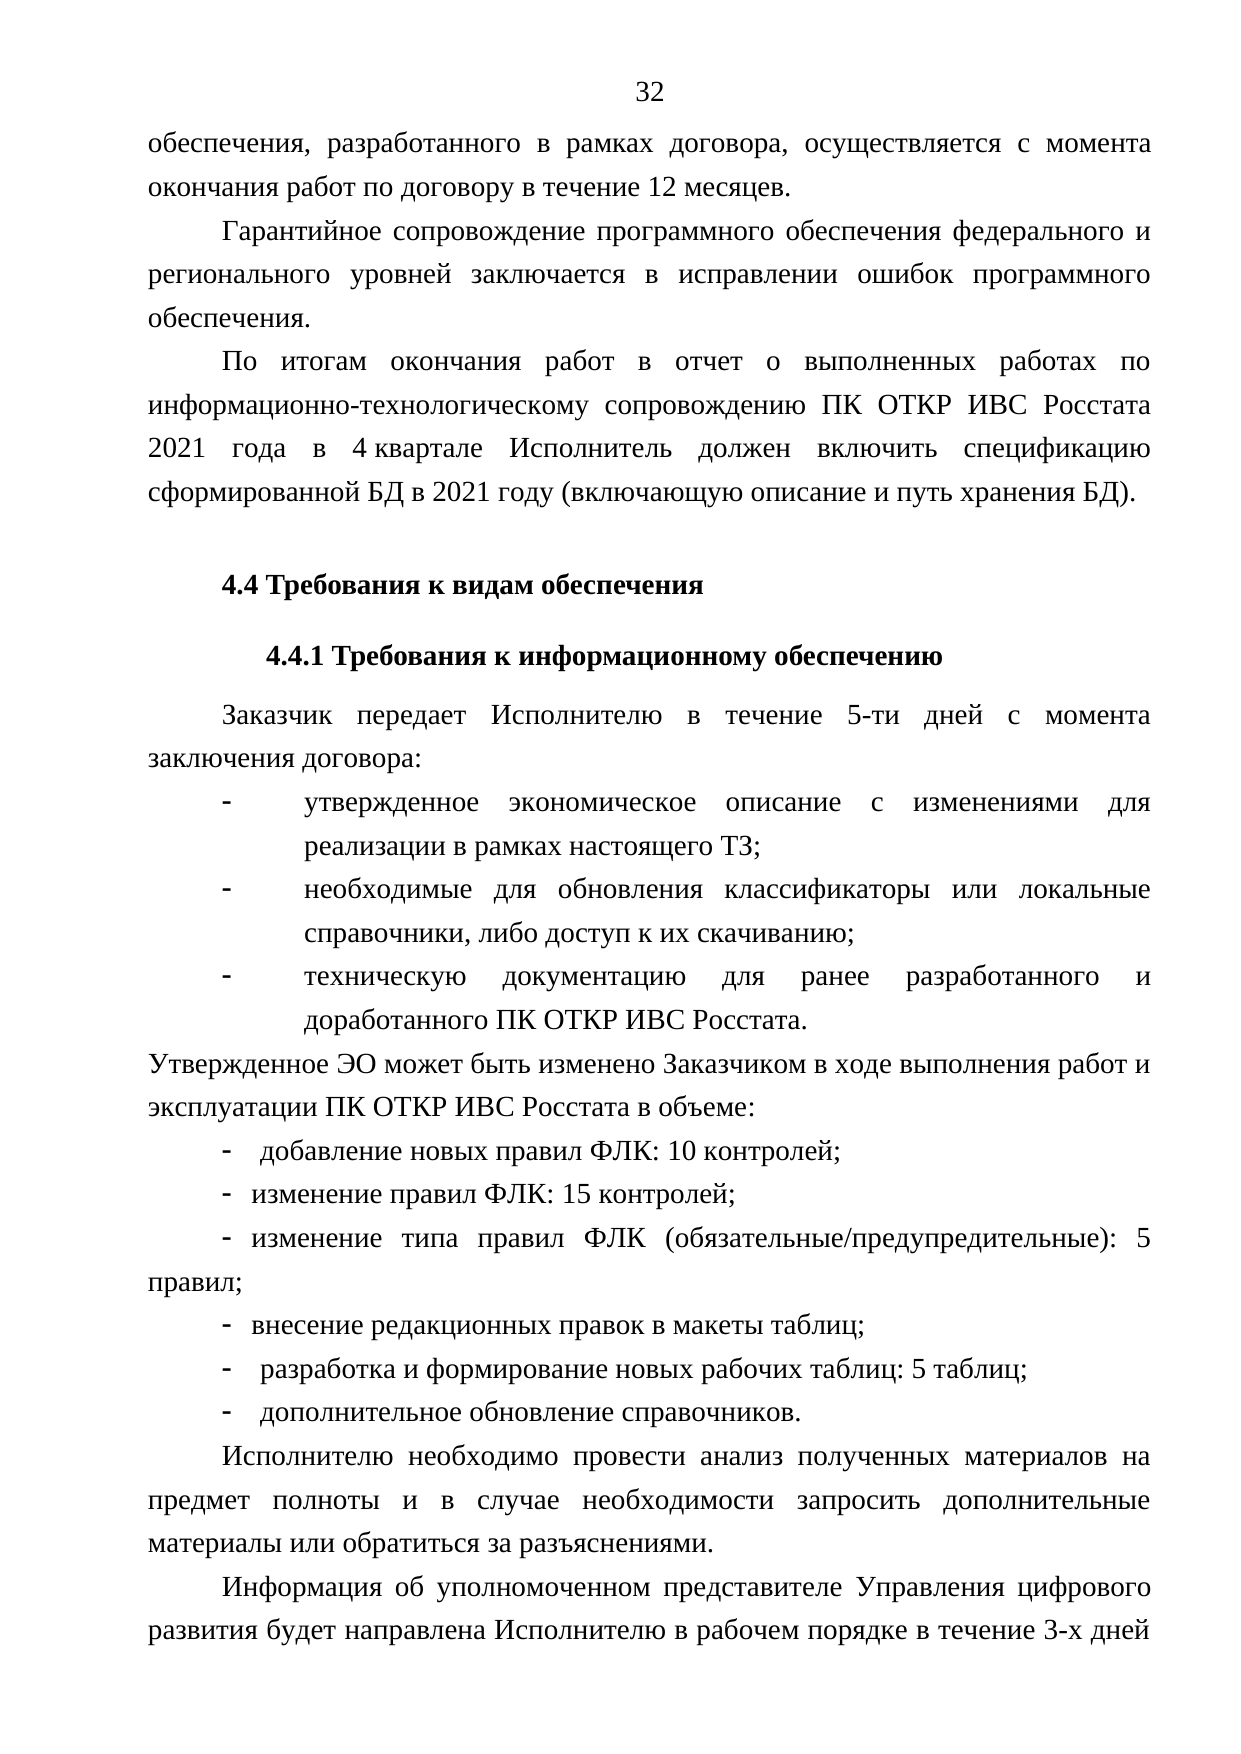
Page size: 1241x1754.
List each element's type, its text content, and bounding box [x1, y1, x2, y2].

list внесение редакционных правок в макеты таблиц; [148, 1307, 1152, 1341]
subtitle 4.4 Требования к видам обеспечения [222, 567, 1152, 601]
list дополнительное обновление справочников. [148, 1394, 1152, 1428]
list изменение типа правил ФЛК (обязательные/предупредительные): 5 правил; [148, 1220, 1152, 1297]
subtitle 4.4.1 Требования к информационному обеспечению [266, 638, 1152, 672]
text Исполнителю необходимо провести анализ полученных материалов на предмет полноты и в случае необходимости запросить дополнительные материалы или обратиться за разъяснениями. [148, 1438, 1152, 1559]
list изменение правил ФЛК: 15 контролей; [148, 1176, 1152, 1210]
list разработка и формирование новых рабочих таблиц: 5 таблиц; [148, 1351, 1152, 1384]
list добавление новых правил ФЛК: 10 контролей; [148, 1133, 1152, 1166]
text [148, 1569, 1152, 1646]
list техническую документацию для ранее разработанного и доработанного ПК ОТКР ИВС Росстата. [222, 958, 1152, 1036]
text По итогам окончания работ в отчет о выполненных работах по информационно-технологическому сопровождению ПК ОТКР ИВС Росстата 2021 года в 4 квартале Исполнитель должен включить спецификацию сформированной БД в 2021 году (включающую описание и путь хранения БД). [148, 343, 1152, 507]
list необходимые для обновления классификаторы или локальные справочники, либо доступ к их скачиванию; [222, 871, 1152, 948]
list утвержденное экономическое описание с изменениями для реализации в рамках настоящего ТЗ; [222, 784, 1152, 861]
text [148, 126, 1152, 203]
list Утвержденное ЭО может быть изменено Заказчиком в ходе выполнения работ и эксплуатации ПК ОТКР ИВС Росстата в объеме: [148, 1046, 1152, 1123]
text Заказчик передает Исполнителю в течение 5-ти дней с момента заключения договора: [148, 697, 1152, 774]
text Гарантийное сопровождение программного обеспечения федерального и регионального уровней заключается в исправлении ошибок программного обеспечения. [148, 213, 1152, 333]
